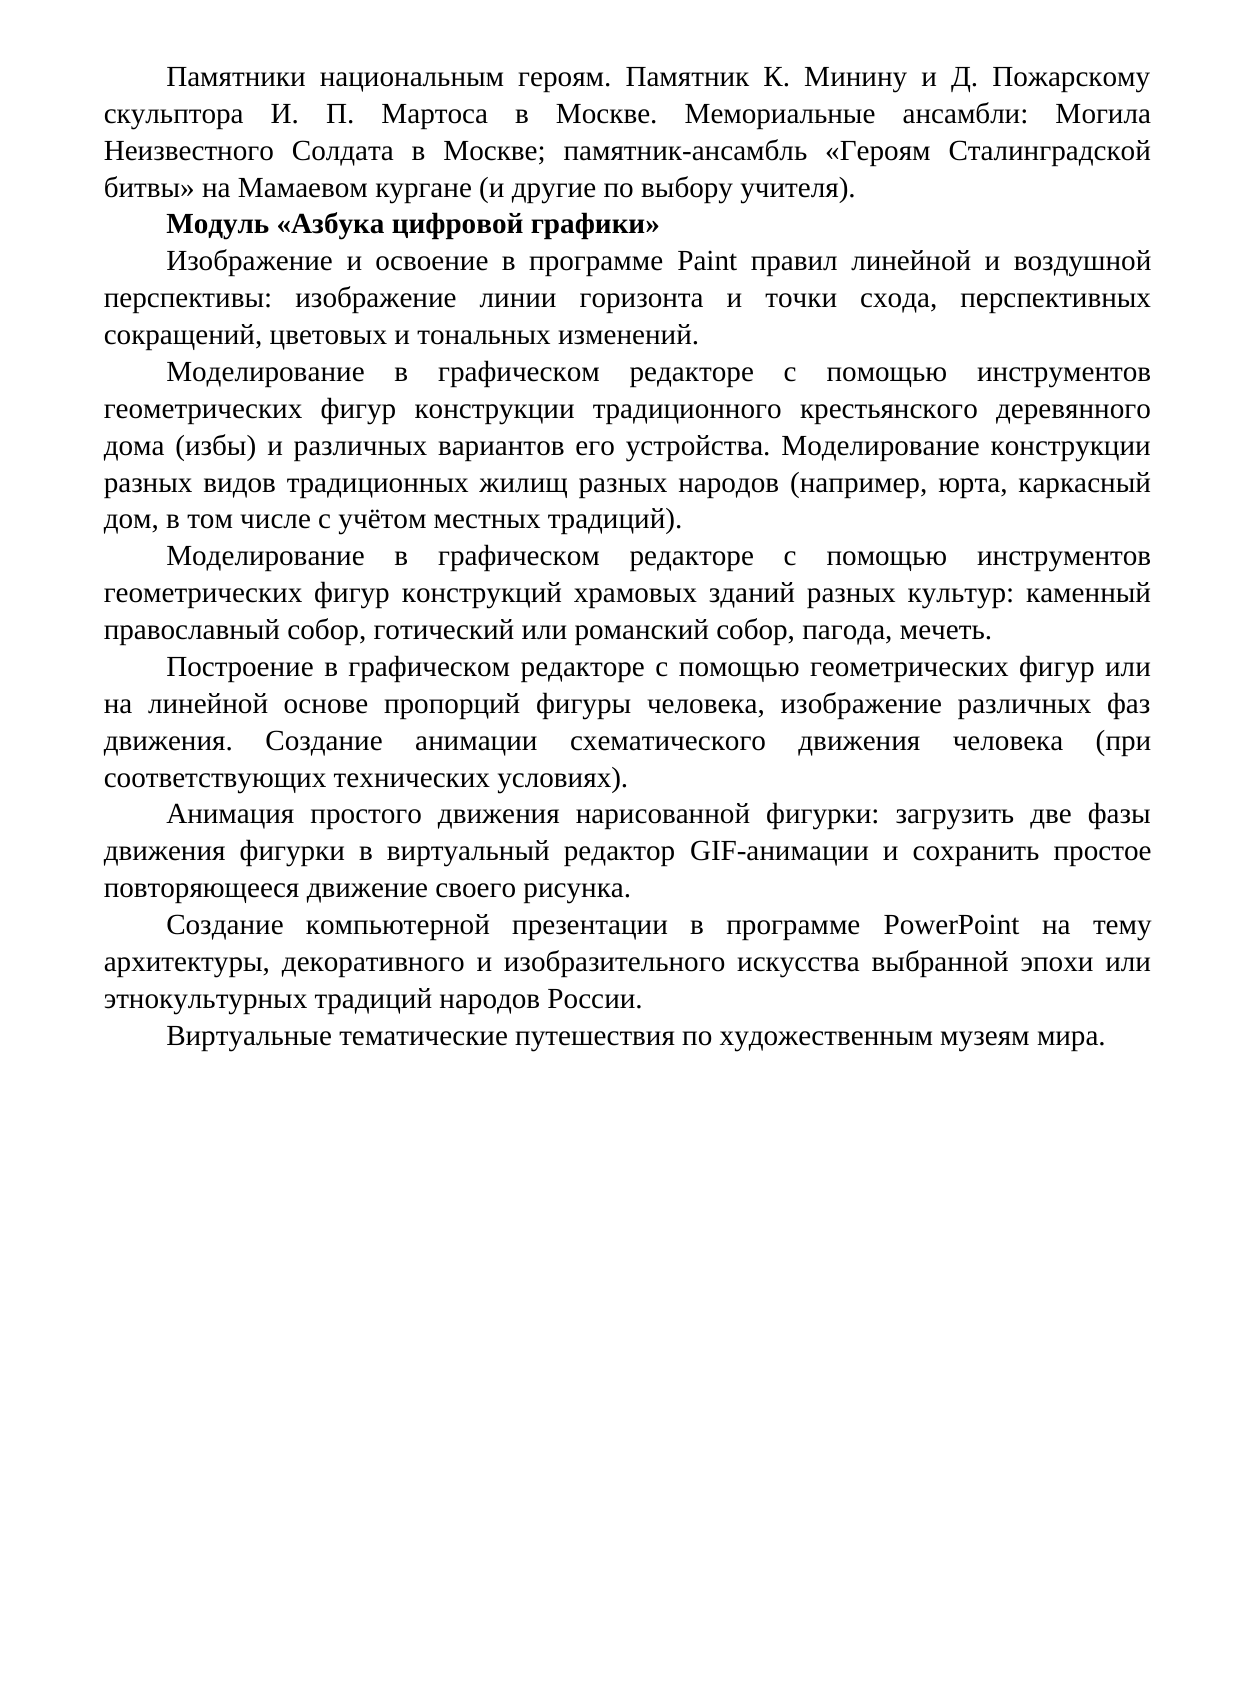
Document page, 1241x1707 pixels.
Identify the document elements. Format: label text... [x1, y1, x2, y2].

text Виртуальные тематические путешествия по художественным музеям мира. [103, 1018, 1152, 1051]
text Моделирование в графическом редакторе с помощью инструментов геометрических фигур конструкций храмовых зданий разных культур: каменный православный собор, готический или романский собор, пагода, мечеть. [103, 538, 1152, 646]
text Модуль «Азбука цифровой графики» [103, 207, 1152, 240]
text Моделирование в графическом редакторе с помощью инструментов геометрических фигур конструкции традиционного крестьянского деревянного дома (избы) и различных вариантов его устройства. Моделирование конструкции разных видов традиционных жилищ разных народов (например, юрта, каркасный дом, в том числе с учётом местных традиций). [103, 354, 1152, 535]
text Изображение и освоение в программе Paint правил линейной и воздушной перспективы: изображение линии горизонта и точки схода, перспективных сокращений, цветовых и тональных изменений. [103, 243, 1152, 351]
text Анимация простого движения нарисованной фигурки: загрузить две фазы движения фигурки в виртуальный редактор GIF-анимации и сохранить простое повторяющееся движение своего рисунка. [103, 797, 1152, 904]
text Памятники национальным героям. Памятник К. Минину и Д. Пожарскому скульптора И. П. Мартоса в Москве. Мемориальные ансамбли: Могила Неизвестного Солдата в Москве; памятник-ансамбль «Героям Сталинградской битвы» на Мамаевом кургане (и другие по выбору учителя). [103, 59, 1152, 203]
text Построение в графическом редакторе с помощью геометрических фигур или на линейной основе пропорций фигуры человека, изображение различных фаз движения. Создание анимации схематического движения человека (при соответствующих технических условиях). [103, 649, 1152, 793]
text Создание компьютерной презентации в программе PowerPoint на тему архитектуры, декоративного и изобразительного искусства выбранной эпохи или этнокультурных традиций народов России. [103, 907, 1152, 1014]
